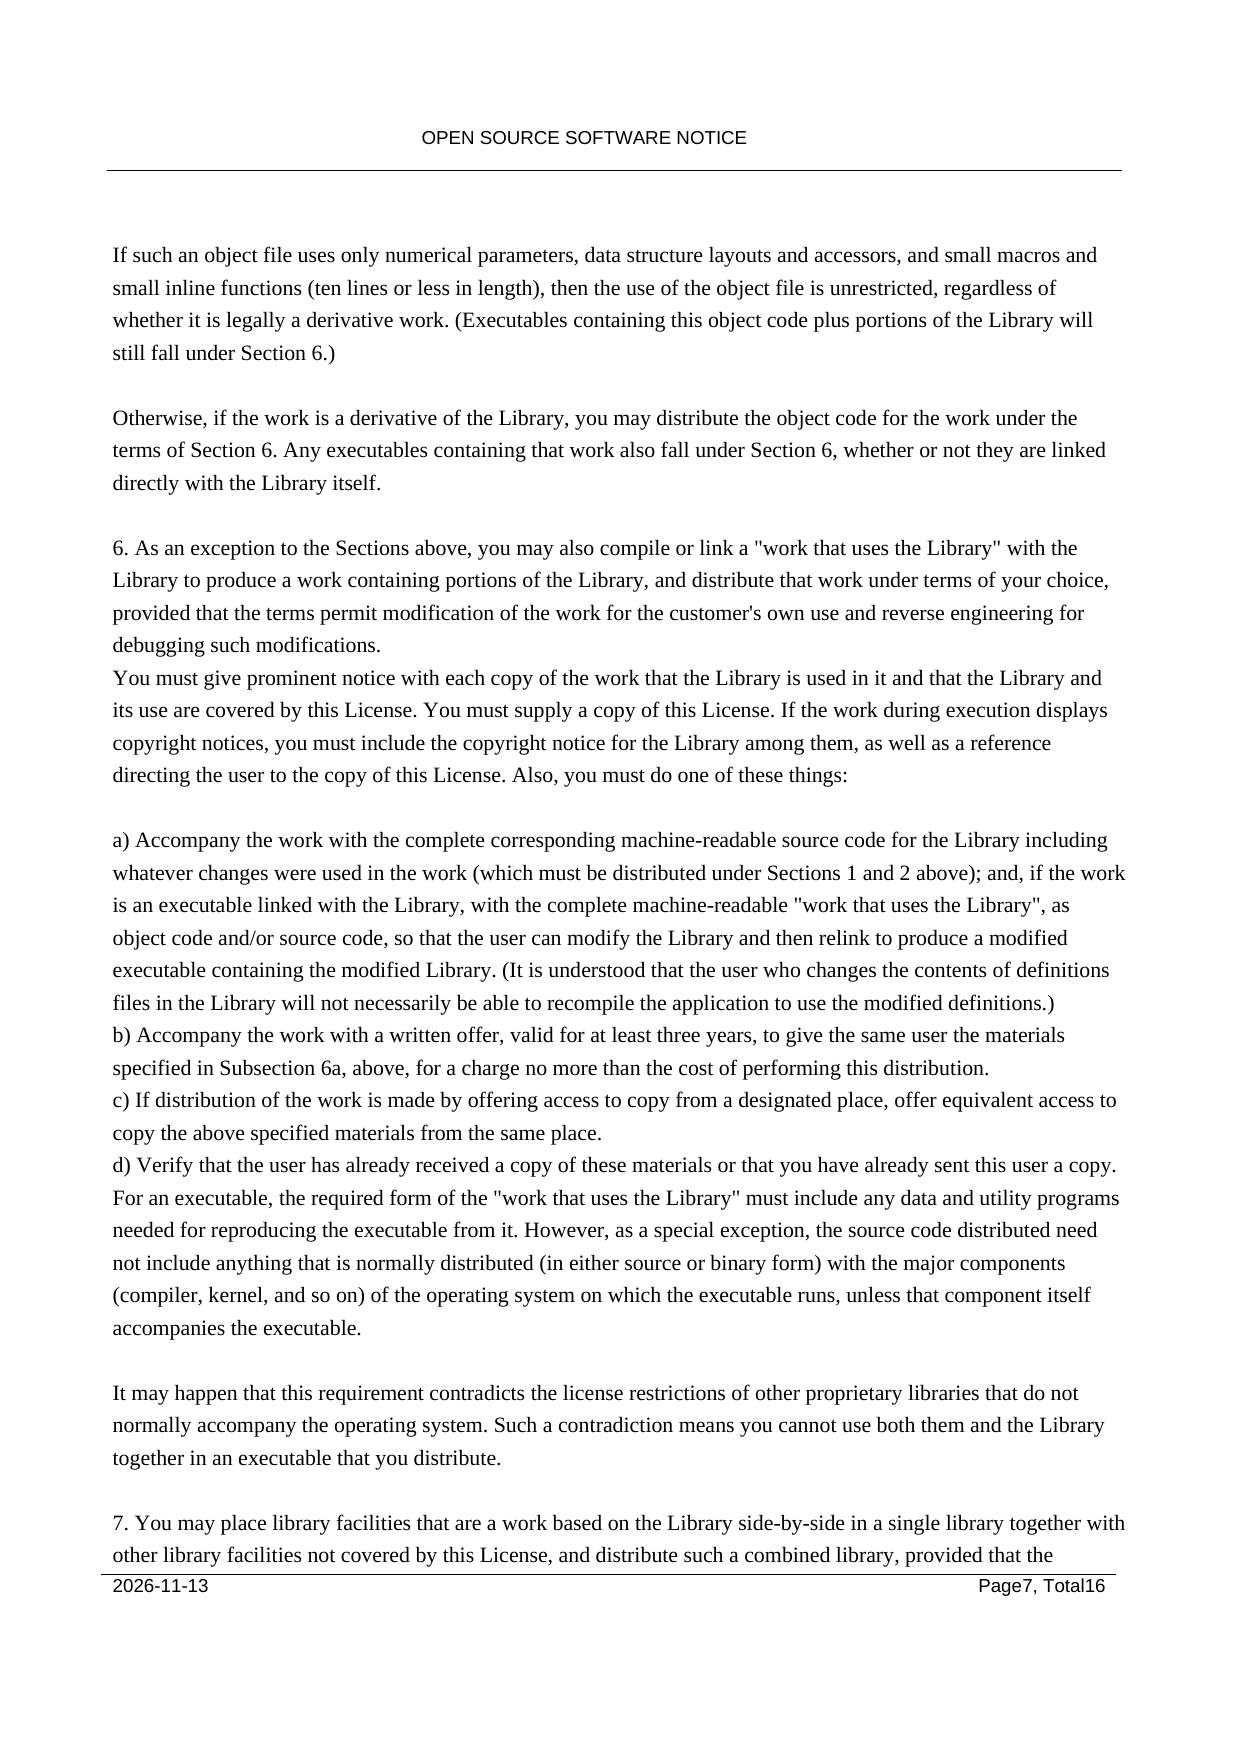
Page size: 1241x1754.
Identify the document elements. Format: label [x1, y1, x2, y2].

text [112, 206, 1128, 1571]
